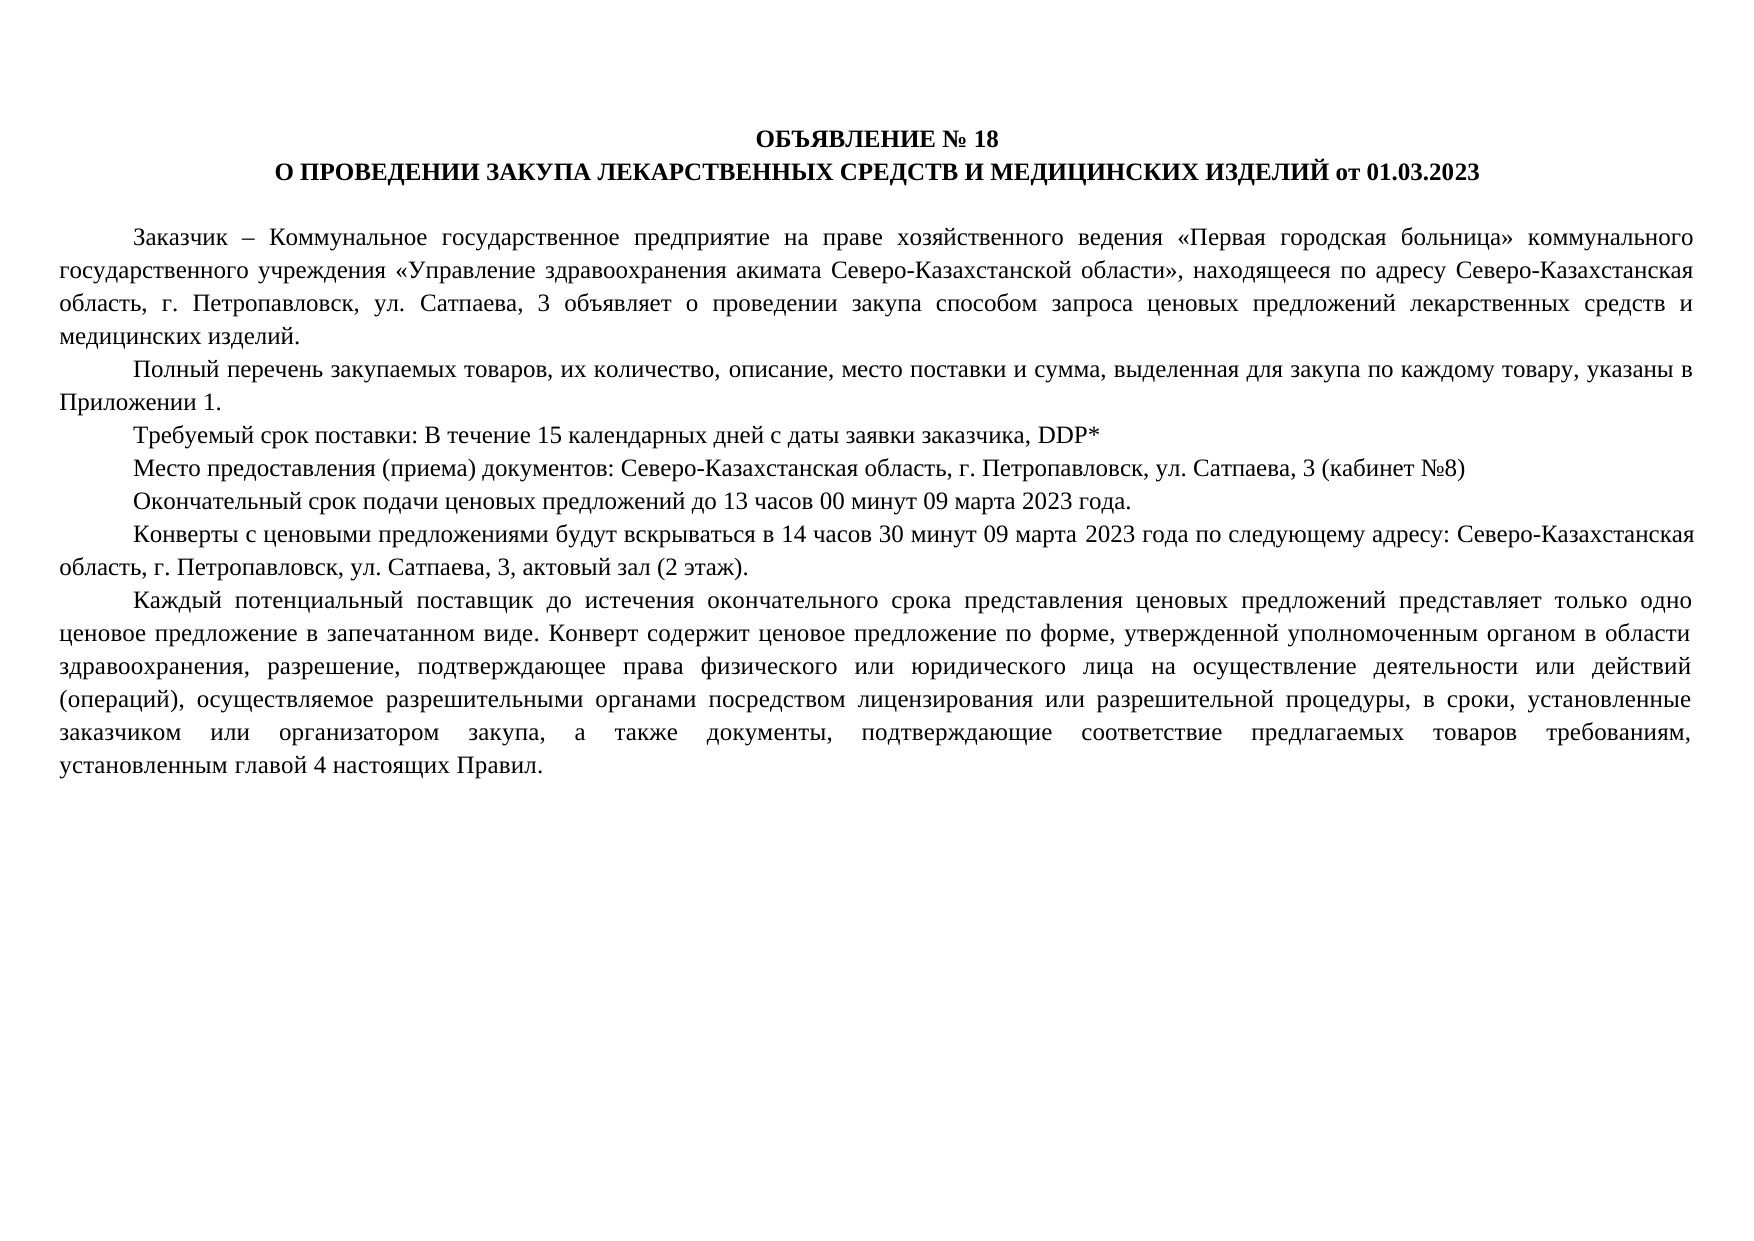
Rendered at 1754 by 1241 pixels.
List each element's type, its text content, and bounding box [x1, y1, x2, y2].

text Конверты с ценовыми предложениями будут вскрываться в 14 часов 30 минут 09 марта 2023 года по следующему адресу: Северо-Казахстанская область, г. Петропавловск, ул. Сатпаева, 3, актовый зал (2 этаж). [59, 519, 1695, 581]
text Заказчик – Коммунальное государственное предприятие на праве хозяйственного ведения «Первая городская больница» коммунального государственного учреждения «Управление здравоохранения акимата Северо-Казахстанской области», находящееся по адресу Северо-Казахстанская область, г. Петропавловск, ул. Сатпаева, 3 объявляет о проведении закупа способом запроса ценовых предложений лекарственных средств и медицинских изделий. [59, 222, 1695, 350]
text Требуемый срок поставки: В течение 15 календарных дней с даты заявки заказчика, DDP* [59, 420, 1695, 449]
text Место предоставления (приема) документов: Северо-Казахстанская область, г. Петропавловск, ул. Сатпаева, 3 (кабинет №8) [59, 453, 1695, 482]
text Окончательный срок подачи ценовых предложений до 13 часов 00 минут 09 марта 2023 года. [59, 486, 1695, 515]
text Каждый потенциальный поставщик до истечения окончательного срока представления ценовых предложений представляет только одно ценовое предложение в запечатанном виде. Конверт содержит ценовое предложение по форме, утвержденной уполномоченным органом в области здравоохранения, разрешение, подтверждающее права физического или юридического лица на осуществление деятельности или действий (операций), осуществляемое разрешительными органами посредством лицензирования или разрешительной процедуры, в сроки, установленные заказчиком или организатором закупа, а также документы, подтверждающие соответствие предлагаемых товаров требованиям, установленным главой 4 настоящих Правил. [59, 746, 1695, 779]
text О ПРОВЕДЕНИИ ЗАКУПА ЛЕКАРСТВЕННЫХ СРЕДСТВ И МЕДИЦИНСКИХ ИЗДЕЛИЙ от 01.03.2023 [59, 157, 1695, 185]
text Полный перечень закупаемых товаров, их количество, описание, место поставки и сумма, выделенная для закупа по каждому товару, указаны в Приложении 1. [59, 354, 1695, 416]
text Каждый потенциальный поставщик до истечения окончательного срока представления ценовых предложений представляет только одно ценовое предложение в запечатанном виде. Конверт содержит ценовое предложение по форме, утвержденной уполномоченным органом в области здравоохранения, разрешение, подтверждающее права физического или юридического лица на осуществление деятельности или действий (операций), осуществляемое разрешительными органами посредством лицензирования или разрешительной процедуры, в сроки, установленные заказчиком или организатором закупа, а также документы, подтверждающие соответствие предлагаемых товаров требованиям, установленным главой 4 настоящих Правил. [59, 585, 1695, 619]
text ОБЪЯВЛЕНИЕ № 18 [59, 124, 1695, 152]
